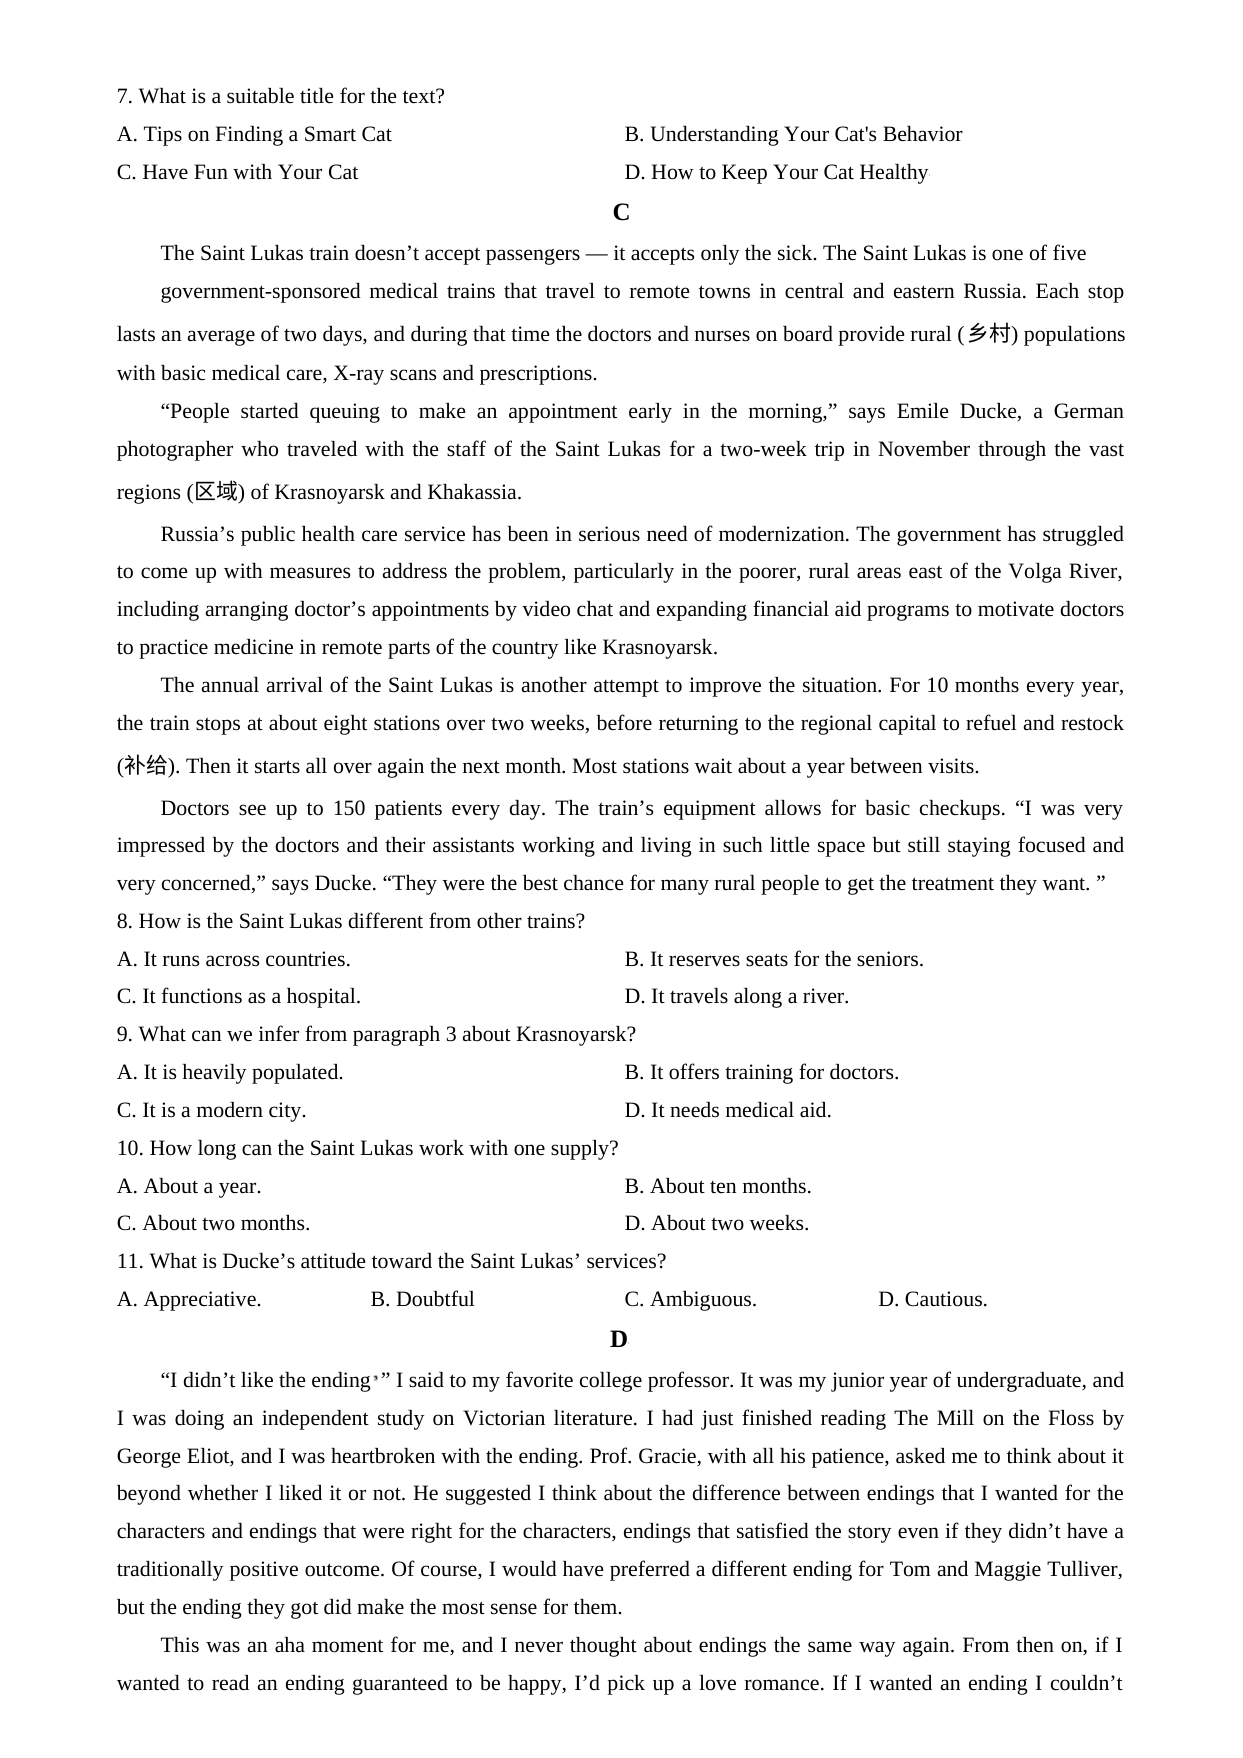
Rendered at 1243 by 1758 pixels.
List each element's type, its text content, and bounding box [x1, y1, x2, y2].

text Doctors see up to 150 patients every day. The train’s equipment allows for basic checkups. “I was very impressed by the doctors and their assistants working and living in such little space but still staying focused and very concerned,” says Ducke. “They were the best chance for many rural people to get the treatment they want. ” [117, 794, 1126, 895]
text D [117, 1324, 1126, 1353]
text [117, 1632, 1126, 1695]
text government-sponsored medical trains that travel to remote towns in central and eastern Russia. Each stop lasts an average of two days, and during that time the doctors and nurses on board provide rural (乡村) populations with basic medical care, X-ray scans and prescriptions. [117, 278, 1126, 385]
text A. Appreciative. B. Doubtful C. Ambiguous. D. Cautious. [117, 1286, 1126, 1311]
text A. It is heavily populated. B. It offers training for doctors. [117, 1059, 1126, 1084]
text C. Have Fun with Your Cat D. How to Keep Your Cat Healthy [117, 159, 1126, 184]
text 8. How is the Saint Lukas different from other trains? [117, 908, 1126, 933]
picture [371, 1371, 381, 1388]
text The annual arrival of the Saint Lukas is another attempt to improve the situation. For 10 months every year, the train stops at about eight stations over two weeks, before returning to the regional capital to refuel and restock (补给). Then it starts all over again the next month. Most stations wait about a year between visits. [117, 672, 1126, 779]
text C. It is a modern city. D. It needs medical aid. [117, 1097, 1126, 1122]
text 11. What is Ducke’s attitude toward the Saint Lukas’ services? [117, 1248, 1126, 1273]
text Russia’s public health care service has been in serious need of modernization. The government has struggled to come up with measures to address the problem, particularly in the poorer, rural areas east of the Volga River, including arranging doctor’s appointments by video chat and expanding financial aid programs to motivate doctors to practice medicine in remote parts of the country like Krasnoyarsk. [117, 521, 1126, 659]
text 7. What is a suitable title for the text? [117, 83, 1126, 108]
text 10. How long can the Saint Lukas work with one supply? [117, 1135, 1126, 1160]
text C [117, 197, 1126, 226]
text A. Tips on Finding a Smart Cat B. Understanding Your Cat's Behavior [117, 121, 1126, 146]
text “I didn’t like the ending” I said to my favorite college professor. It was my junior year of undergraduate, and I was doing an independent study on Victorian literature. I had just finished reading The Mill on the Floss by George Eliot, and I was heartbroken with the ending. Prof. Gracie, with all his patience, asked me to think about it beyond whether I liked it or not. He suggested I think about the difference between endings that I wanted for the characters and endings that were right for the characters, endings that satisfied the story even if they didn’t have a traditionally positive outcome. Of course, I would have preferred a different ending for Tom and Maggie Tulliver, but the ending they got did make the most sense for them. [117, 1367, 1126, 1619]
text 9. What can we infer from paragraph 3 about Krasnoyarsk? [117, 1021, 1126, 1047]
text A. About a year. B. About ten months. [117, 1173, 1126, 1198]
text The Saint Lukas train doesn’t accept passengers — it accepts only the sick. The Saint Lukas is one of five [117, 240, 1126, 265]
text A. It runs across countries. B. It reserves seats for the seniors. [117, 946, 1126, 971]
text C. It functions as a hospital. D. It travels along a river. [117, 983, 1126, 1009]
text “People started queuing to make an appointment early in the morning,” says Emile Ducke, a German photographer who traveled with the staff of the Saint Lukas for a two-week trip in November through the vast regions (区域) of Krasnoyarsk and Khakassia. [117, 398, 1126, 506]
text C. About two months. D. About two weeks. [117, 1210, 1126, 1236]
